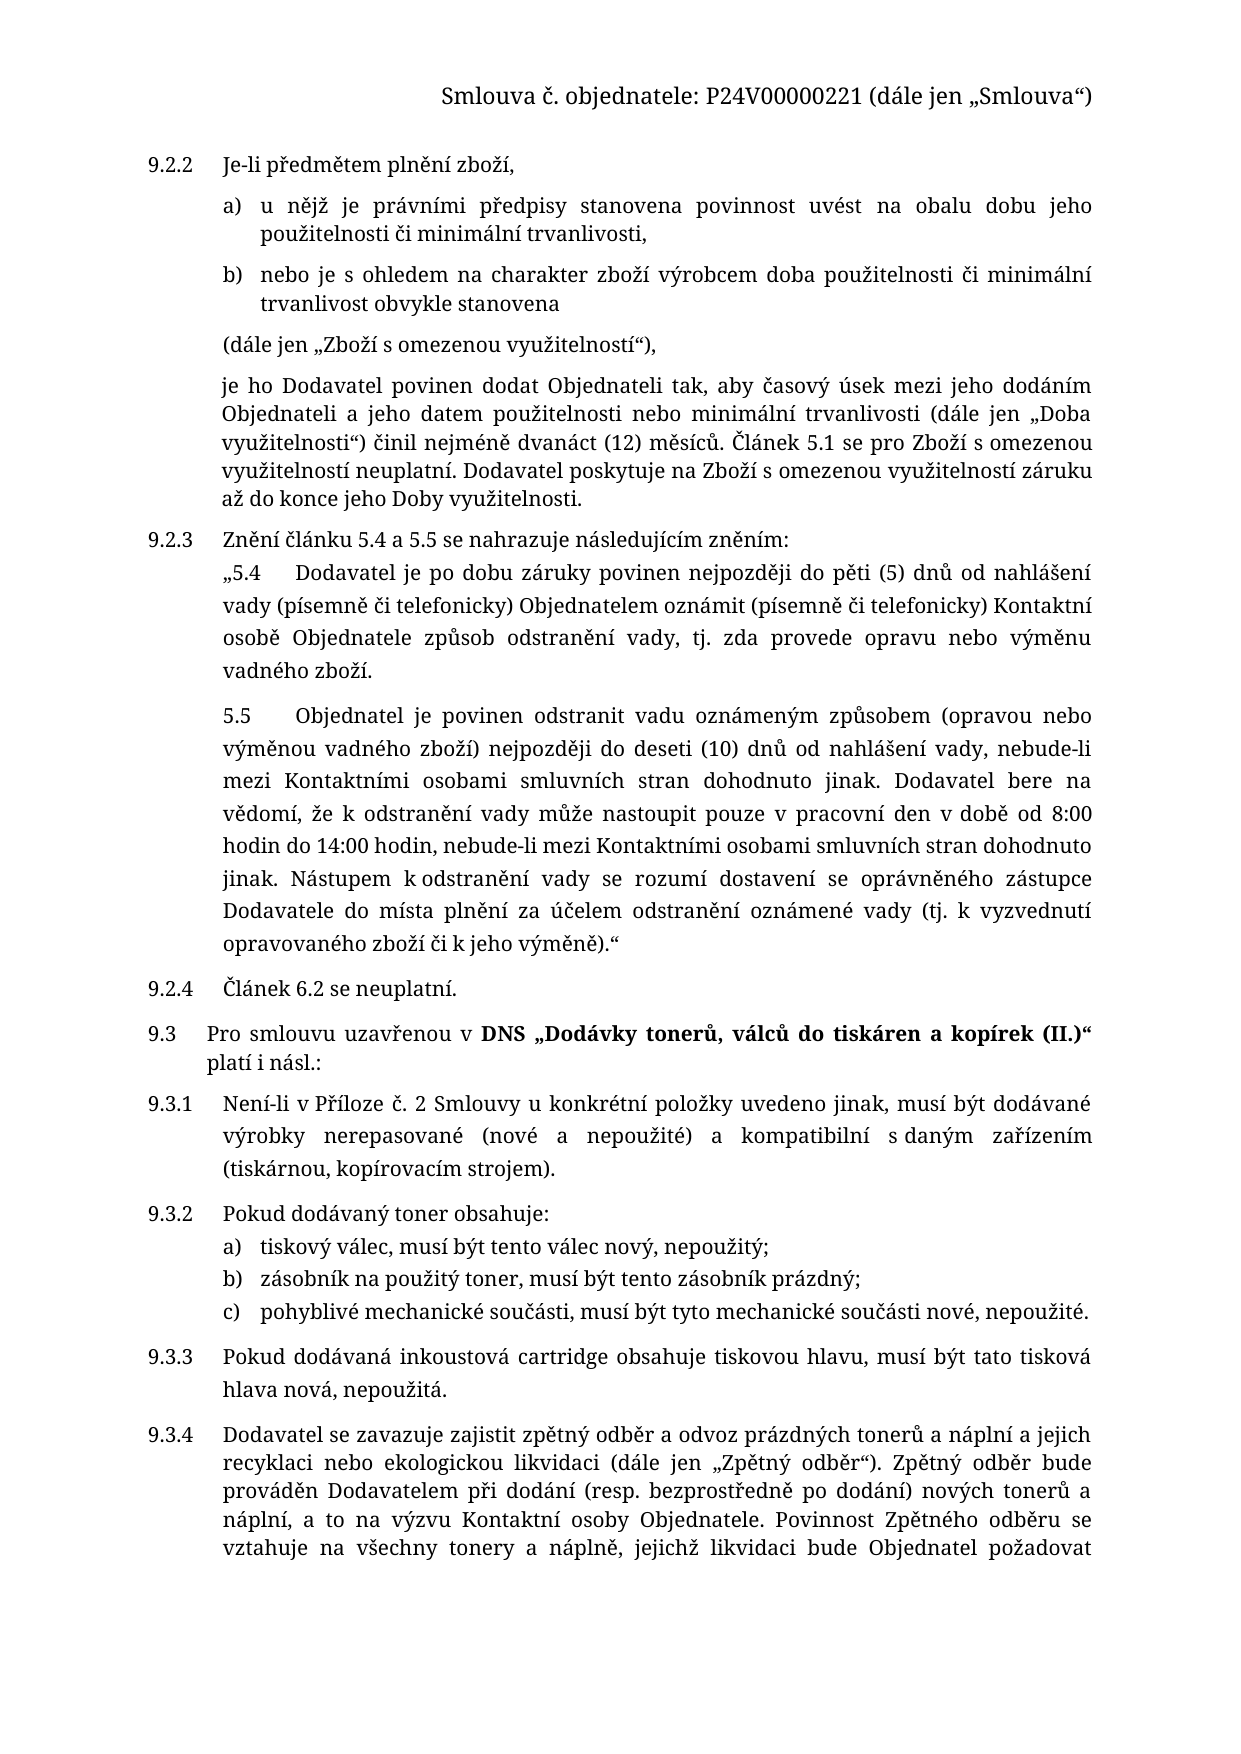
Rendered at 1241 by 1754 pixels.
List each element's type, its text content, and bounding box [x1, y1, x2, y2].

list 5.5 Objednatel je povinen odstranit vadu oznámeným způsobem (opravou nebo výměnou vadného zboží) nejpozději do deseti (10) dnů od nahlášení vady, nebude-li mezi Kontaktními osobami smluvních stran dohodnuto jinak. Dodavatel bere na vědomí, že k odstranění vady může nastoupit pouze v pracovní den v době od 8:00 hodin do 14:00 hodin, nebude-li mezi Kontaktními osobami smluvních stran dohodnuto jinak. Nástupem k odstranění vady se rozumí dostavení se oprávněného zástupce Dodavatele do místa plnění za účelem odstranění oznámené vady (tj. k vyzvednutí opravovaného zboží či k jeho výměně).“ [223, 701, 1093, 958]
list Pokud dodávaný toner obsahuje: [148, 1199, 1093, 1228]
text je ho Dodavatel povinen dodat Objednateli tak, aby časový úsek mezi jeho dodáním Objednateli a jeho datem použitelnosti nebo minimální trvanlivosti (dále jen „Doba využitelnosti“) činil nejméně dvanáct (12) měsíců. Článek 5.1 se pro Zboží s omezenou využitelností neuplatní. Dodavatel poskytuje na Zboží s omezenou využitelností záruku až do konce jeho Doby využitelnosti. [221, 371, 1093, 513]
list Článek 6.2 se neuplatní. [148, 974, 1093, 1003]
list Pokud dodávaná inkoustová cartridge obsahuje tiskovou hlavu, musí být tato tisková hlava nová, nepoužitá. [148, 1342, 1093, 1403]
list Pro smlouvu uzavřenou v DNS „Dodávky tonerů, válců do tiskáren a kopírek (II.)“ platí i násl.: [148, 1019, 1093, 1076]
list Je-li předmětem plnění zboží, [148, 150, 1093, 179]
list tiskový válec, musí být tento válec nový, nepoužitý; [223, 1232, 1093, 1260]
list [148, 1420, 1093, 1562]
list Znění článku 5.4 a 5.5 se nahrazuje následujícím zněním: [148, 526, 1093, 554]
text (dále jen „Zboží s omezenou využitelností“), [223, 330, 1093, 358]
list u nějž je právními předpisy stanovena povinnost uvést na obalu dobu jeho použitelnosti či minimální trvanlivosti, [223, 191, 1093, 248]
list zásobník na použitý toner, musí být tento zásobník prázdný; [223, 1264, 1093, 1293]
list Není-li v Příloze č. 2 Smlouvy u konkrétní položky uvedeno jinak, musí být dodávané výrobky nerepasované (nové a nepoužité) a kompatibilní s daným zařízením (tiskárnou, kopírovacím strojem). [148, 1089, 1093, 1182]
list „5.4 Dodavatel je po dobu záruky povinen nejpozději do pěti (5) dnů od nahlášení vady (písemně či telefonicky) Objednatelem oznámit (písemně či telefonicky) Kontaktní osobě Objednatele způsob odstranění vady, tj. zda provede opravu nebo výměnu vadného zboží. [223, 558, 1093, 684]
list nebo je s ohledem na charakter zboží výrobcem doba použitelnosti či minimální trvanlivost obvykle stanovena [223, 261, 1093, 317]
list pohyblivé mechanické součásti, musí být tyto mechanické součásti nové, nepoužité. [223, 1297, 1093, 1325]
